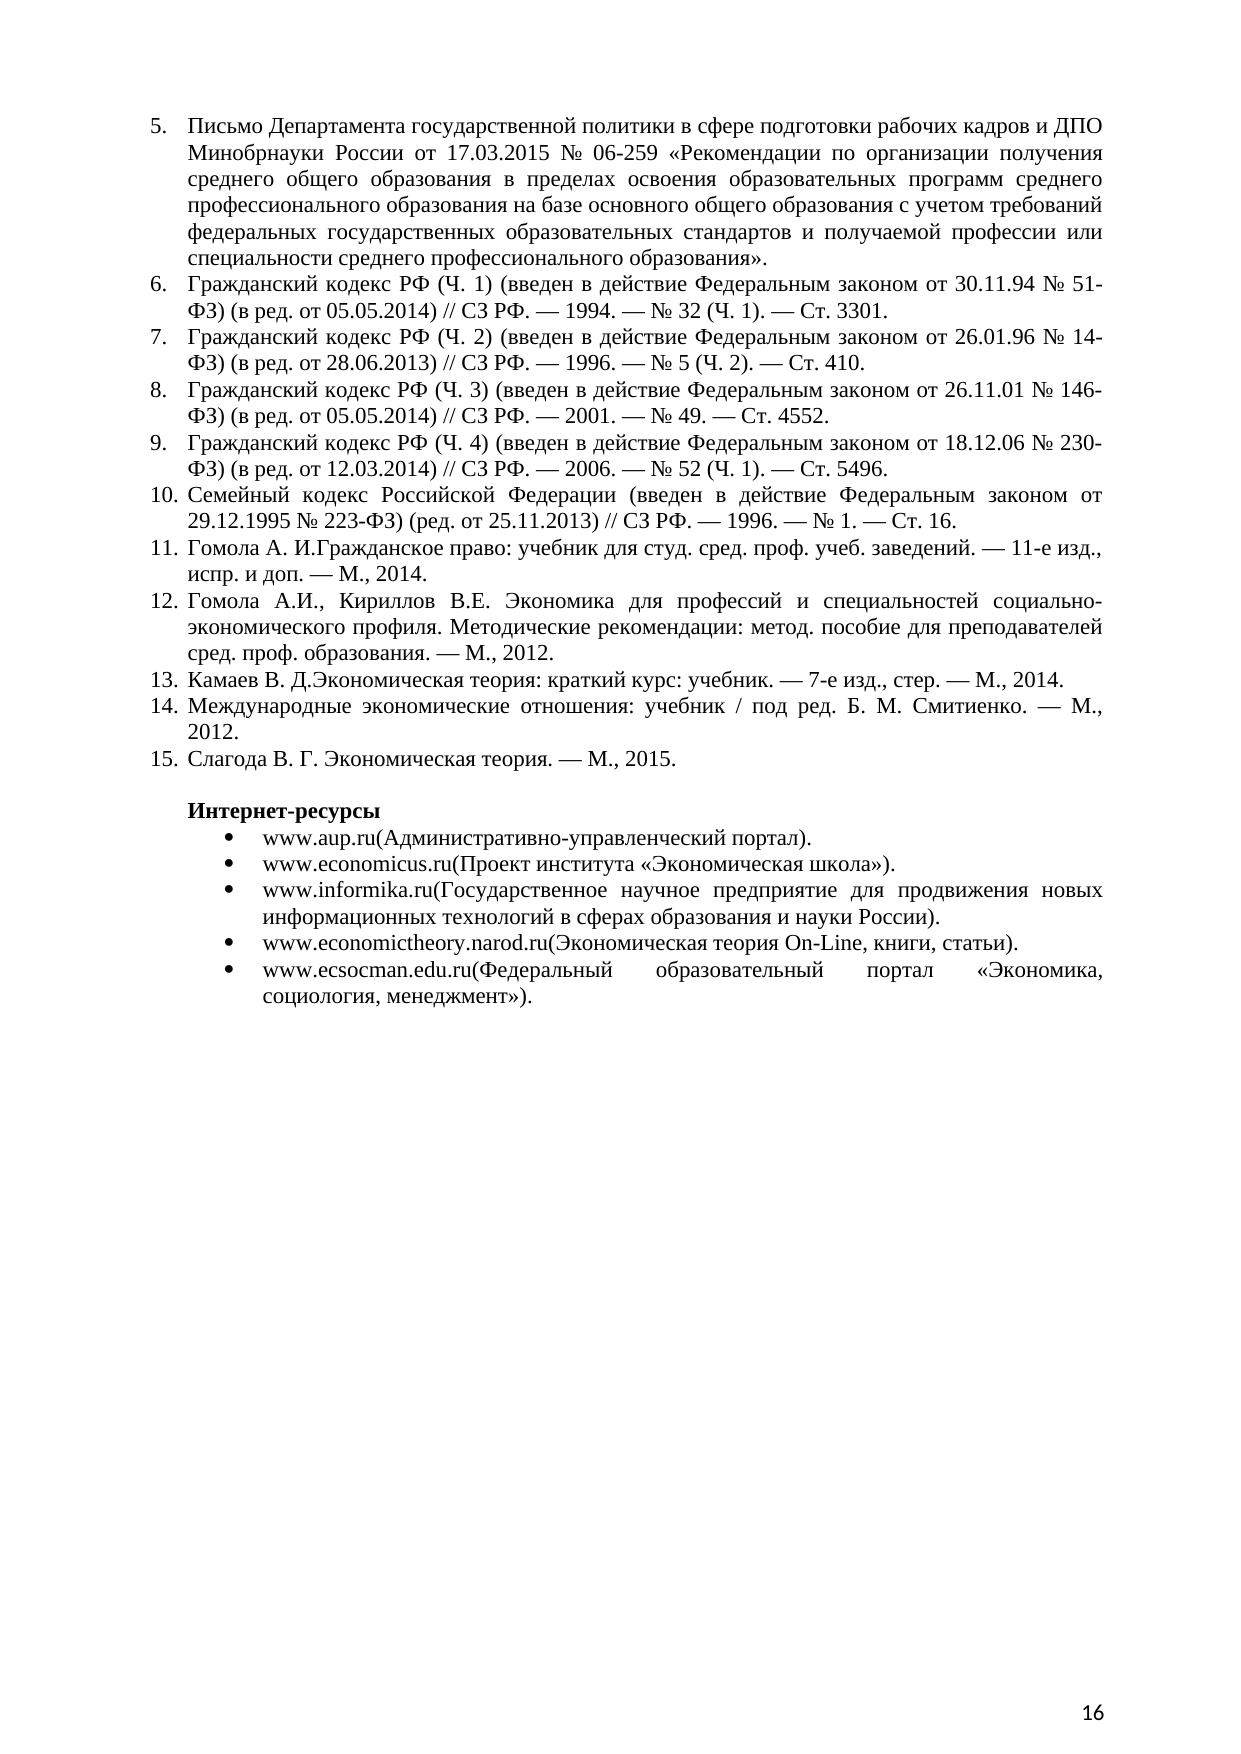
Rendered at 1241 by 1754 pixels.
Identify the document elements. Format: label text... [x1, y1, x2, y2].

list Гомола А. И.Гражданское право: учебник для студ. сред. проф. учеб. заведений. — 11-е изд., испр. и доп. — М., 2014. [150, 534, 1104, 587]
list Слагода В. Г. Экономическая теория. — М., 2015. [150, 745, 1104, 771]
list www.aup.ru(Административно-управленческий портал). [225, 824, 1104, 850]
list Письмо Департамента государственной политики в сфере подготовки рабочих кадров и ДПО Минобрнауки России от 17.03.2015 № 06-259 «Рекомендации по организации получения среднего общего образования в пределах освоения образовательных программ среднего профессионального образования на базе основного общего образования с учетом требований федеральных государственных образовательных стандартов и получаемой профессии или специальности среднего профессионального образования». [150, 112, 1104, 270]
list www.economictheory.narod.ru(Экономическая теория On-Line, книги, статьи). [225, 929, 1104, 956]
list Гражданский кодекс РФ (Ч. 2) (введен в действие Федеральным законом от 26.01.96 № 14-ФЗ) (в ред. от 28.06.2013) // СЗ РФ. — 1996. — № 5 (Ч. 2). — Ст. 410. [150, 323, 1104, 376]
list Гражданский кодекс РФ (Ч. 4) (введен в действие Федеральным законом от 18.12.06 № 230-ФЗ) (в ред. от 12.03.2014) // СЗ РФ. — 2006. — № 52 (Ч. 1). — Ст. 5496. [150, 428, 1104, 481]
list Международные экономические отношения: учебник / под ред. Б. М. Смитиенко. — М., 2012. [150, 692, 1104, 745]
list Гомола А.И., Кириллов В.Е. Экономика для профессий и специальностей социально-экономического профиля. Методические рекомендации: метод. пособие для преподавателей сред. проф. образования. — М., 2012. [150, 587, 1104, 666]
list www.informika.ru(Государственное научное предприятие для продвижения новых информационных технологий в сферах образования и науки России). [225, 877, 1104, 929]
list Интернет-ресурсы [187, 797, 1104, 824]
list www.ecsocman.edu.ru(Федеральный образовательный портал «Экономика, социология, менеджмент»). [225, 956, 1104, 1008]
list Гражданский кодекс РФ (Ч. 1) (введен в действие Федеральным законом от 30.11.94 № 51-ФЗ) (в ред. от 05.05.2014) // СЗ РФ. — 1994. — № 32 (Ч. 1). — Ст. 3301. [150, 270, 1104, 323]
list Семейный кодекс Российской Федерации (введен в действие Федеральным законом от 29.12.1995 № 223-ФЗ) (ред. от 25.11.2013) // СЗ РФ. — 1996. — № 1. — Ст. 16. [150, 481, 1104, 534]
list Камаев В. Д.Экономическая теория: краткий курс: учебник. — 7-е изд., стер. — М., 2014. [150, 666, 1104, 692]
list Гражданский кодекс РФ (Ч. 3) (введен в действие Федеральным законом от 26.11.01 № 146-ФЗ) (в ред. от 05.05.2014) // СЗ РФ. — 2001. — № 49. — Ст. 4552. [150, 376, 1104, 428]
list www.economicus.ru(Проект института «Экономическая школа»). [225, 850, 1104, 877]
